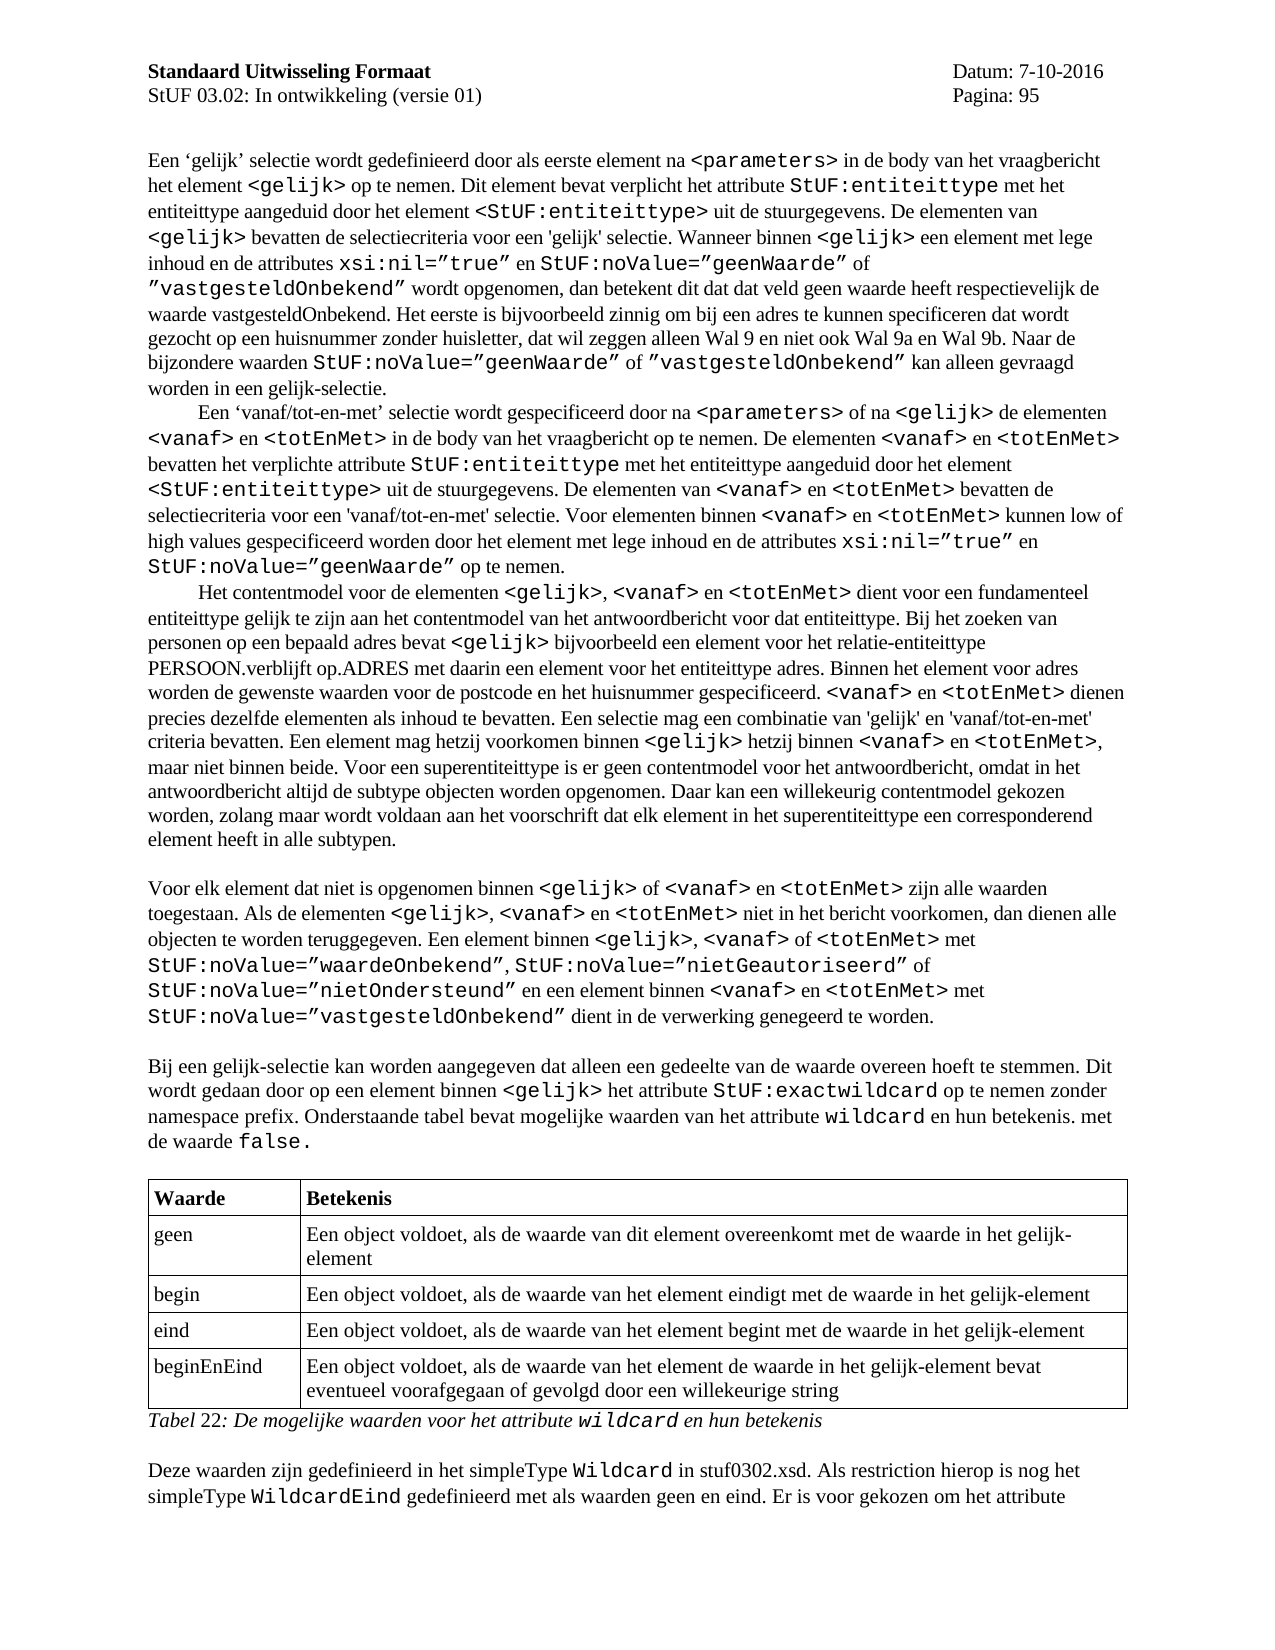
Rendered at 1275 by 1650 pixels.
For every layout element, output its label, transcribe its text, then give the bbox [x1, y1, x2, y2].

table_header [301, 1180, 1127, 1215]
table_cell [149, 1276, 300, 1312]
text Voor elk element dat niet is opgenomen binnen <gelijk> of <vanaf> en <totEnMet> zijn alle waarden toegestaan. Als de elementen <gelijk>, <vanaf> en <totEnMet> niet in het bericht voorkomen, dan dienen alle objecten te worden teruggegeven. Een element binnen <gelijk>, <vanaf> of <totEnMet> met StUF:noValue=”waardeOnbekend”, StUF:noValue=”nietGeautoriseerd” of StUF:noValue=”nietOndersteund” en een element binnen <vanaf> en <totEnMet> met StUF:noValue=”vastgesteldOnbekend” dient in de verwerking genegeerd te worden. [148, 876, 1127, 1030]
text Het contentmodel voor de elementen <gelijk>, <vanaf> en <totEnMet> dient voor een fundamenteel entiteittype gelijk te zijn aan het contentmodel van het antwoordbericht voor dat entiteittype. Bij het zoeken van personen op een bepaald adres bevat <gelijk> bijvoorbeeld een element voor het relatie-entiteittype PERSOON.verblijft op.ADRES met daarin een element voor het entiteittype adres. Binnen het element voor adres worden de gewenste waarden voor de postcode en het huisnummer gespecificeerd. <vanaf> en <totEnMet> dienen precies dezelfde elementen als inhoud te bevatten. Een selectie mag een combinatie van 'gelijk' en 'vanaf/tot-en-met' criteria bevatten. Een element mag hetzij voorkomen binnen <gelijk> hetzij binnen <vanaf> en <totEnMet>, maar niet binnen beide. Voor een superentiteittype is er geen contentmodel voor het antwoordbericht, omdat in het antwoordbericht altijd de subtype objecten worden opgenomen. Daar kan een willekeurig contentmodel gekozen worden, zolang maar wordt voldaan aan het voorschrift dat elk element in het superentiteittype een corresponderend element heeft in alle subtypen. [148, 580, 1127, 851]
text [148, 1458, 1127, 1509]
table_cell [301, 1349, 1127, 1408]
text Een ‘gelijk’ selectie wordt gedefinieerd door als eerste element na <parameters> in de body van het vraagbericht het element <gelijk> op te nemen. Dit element bevat verplicht het attribute StUF:entiteittype met het entiteittype aangeduid door het element <StUF:entiteittype> uit de stuurgegevens. De elementen van <gelijk> bevatten de selectiecriteria voor een 'gelijk' selectie. Wanneer binnen <gelijk> een element met lege inhoud en de attributes xsi:nil=”true” en StUF:noValue=”geenWaarde” of ”vastgesteldOnbekend” wordt opgenomen, dan betekent dit dat dat veld geen waarde heeft respectievelijk de waarde vastgesteldOnbekend. Het eerste is bijvoorbeeld zinnig om bij een adres te kunnen specificeren dat wordt gezocht op een huisnummer zonder huisletter, dat wil zeggen alleen Wal 9 en niet ook Wal 9a en Wal 9b. Naar de bijzondere waarden StUF:noValue=”geenWaarde” of ”vastgesteldOnbekend” kan alleen gevraagd worden in een gelijk-selectie. [148, 148, 1127, 400]
text Tabel 6.3: De mogelijke waarden voor het attribute wildcard en hun betekenis [148, 1409, 1127, 1434]
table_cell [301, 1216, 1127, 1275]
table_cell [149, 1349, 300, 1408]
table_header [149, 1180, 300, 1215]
text Bij een gelijk-selectie kan worden aangegeven dat alleen een gedeelte van de waarde overeen hoeft te stemmen. Dit wordt gedaan door op een element binnen <gelijk> het attribute StUF:exactwildcard op te nemen zonder namespace prefix. Onderstaande tabel bevat mogelijke waarden van het attribute wildcard en hun betekenis. met de waarde false. [148, 1054, 1127, 1155]
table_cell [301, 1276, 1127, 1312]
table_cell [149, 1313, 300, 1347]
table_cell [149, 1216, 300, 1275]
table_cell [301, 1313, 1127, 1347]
text Een ‘vanaf/tot-en-met’ selectie wordt gespecificeerd door na <parameters> of na <gelijk> de elementen <vanaf> en <totEnMet> in de body van het vraagbericht op te nemen. De elementen <vanaf> en <totEnMet> bevatten het verplichte attribute StUF:entiteittype met het entiteittype aangeduid door het element <StUF:entiteittype> uit de stuurgegevens. De elementen van <vanaf> en <totEnMet> bevatten de selectiecriteria voor een 'vanaf/tot-en-met' selectie. Voor elementen binnen <vanaf> en <totEnMet> kunnen low of high values gespecificeerd worden door het element met lege inhoud en de attributes xsi:nil=”true” en StUF:noValue=”geenWaarde” op te nemen. [148, 400, 1127, 580]
